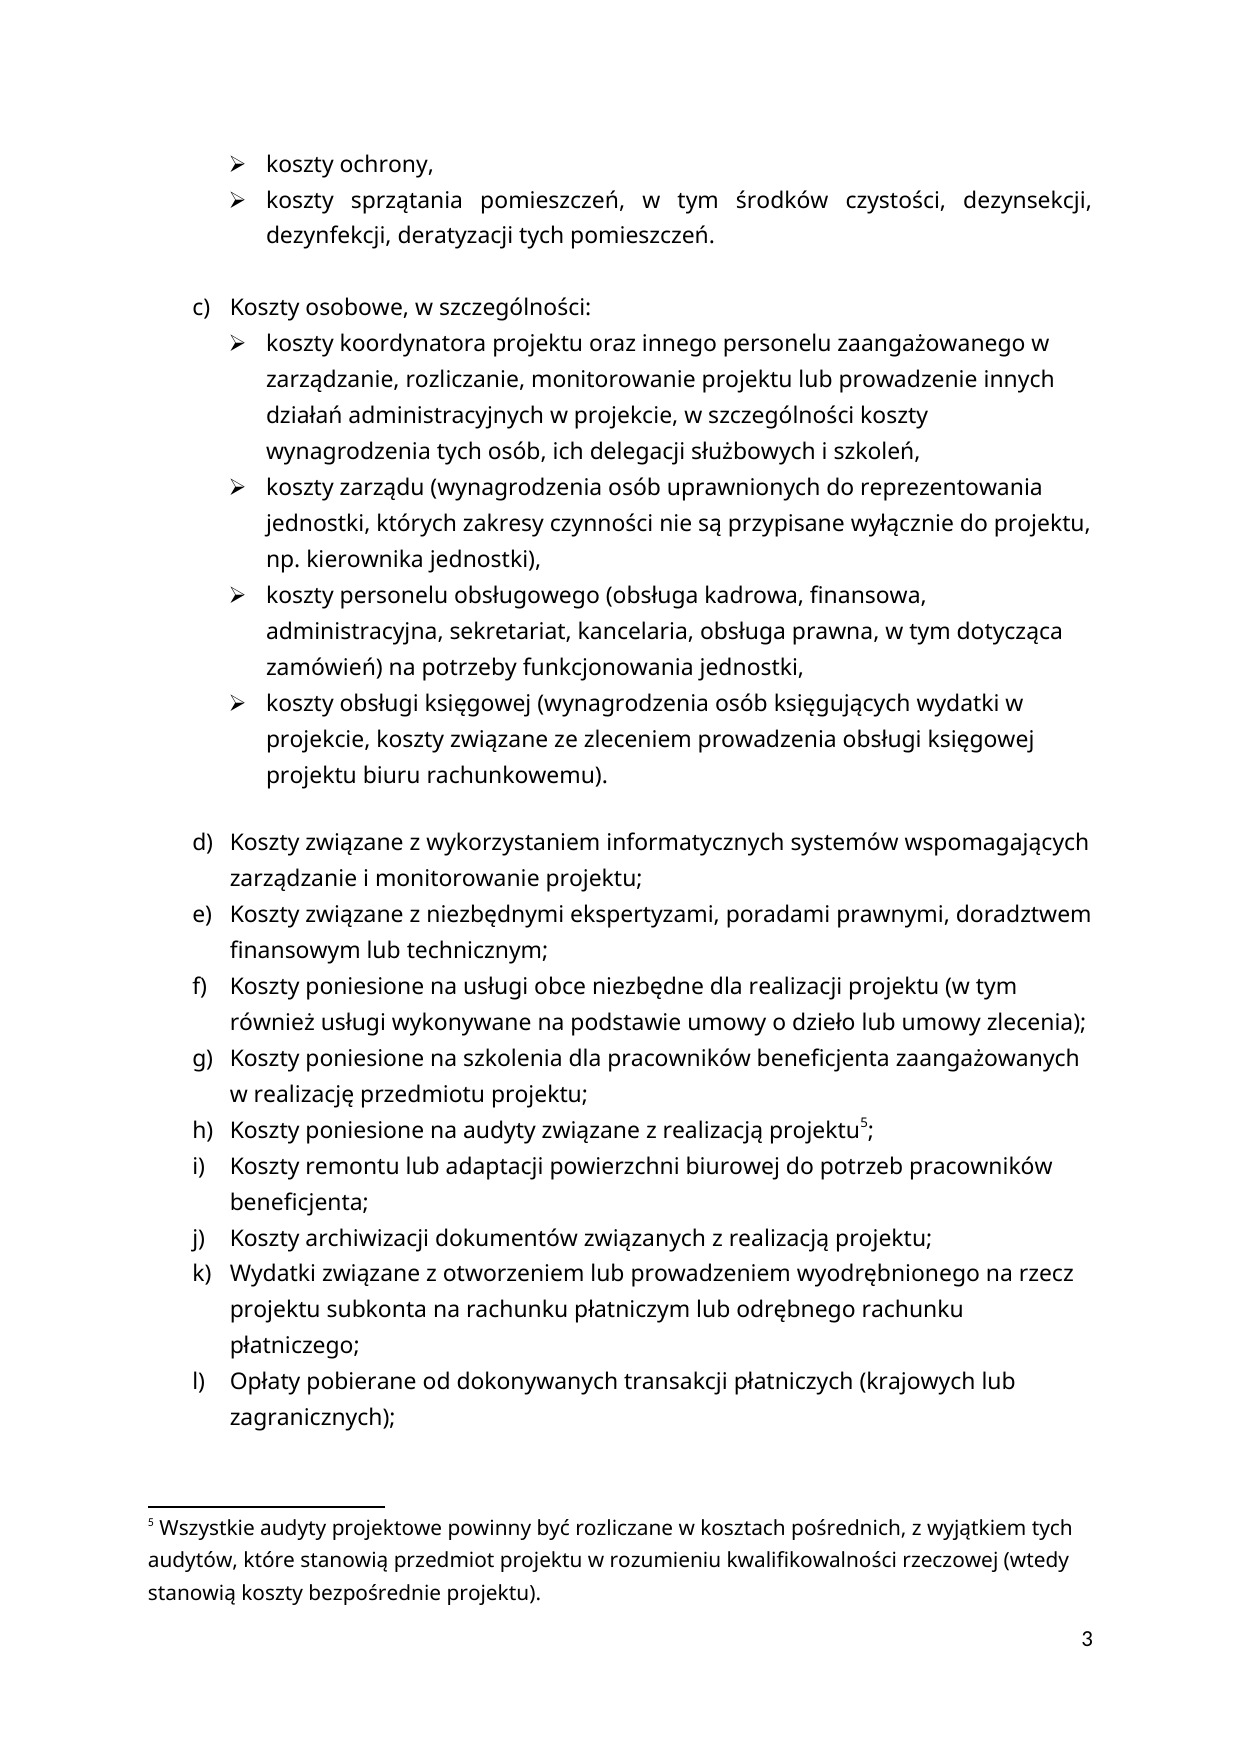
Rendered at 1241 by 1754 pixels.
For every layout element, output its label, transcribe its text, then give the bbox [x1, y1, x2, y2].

list Koszty remontu lub adaptacji powierzchni biurowej do potrzeb pracowników beneficjenta; [192, 1149, 1093, 1217]
list Opłaty pobierane od dokonywanych transakcji płatniczych (krajowych lub zagranicznych); [192, 1365, 1093, 1432]
list Koszty związane z wykorzystaniem informatycznych systemów wspomagających zarządzanie i monitorowanie projektu; [192, 826, 1093, 893]
list Koszty związane z niezbędnymi ekspertyzami, poradami prawnymi, doradztwem finansowym lub technicznym; [192, 898, 1093, 965]
list Wydatki związane z otworzeniem lub prowadzeniem wyodrębnionego na rzecz projektu subkonta na rachunku płatniczym lub odrębnego rachunku płatniczego; [192, 1257, 1093, 1361]
list koszty sprzątania pomieszczeń, w tym środków czystości, dezynsekcji, dezynfekcji, deratyzacji tych pomieszczeń. [228, 183, 1093, 251]
list Koszty osobowe, w szczególności: [192, 291, 1093, 323]
list koszty ochrony, [228, 148, 1093, 179]
list Koszty poniesione na audyty związane z realizacją projektu; [192, 1114, 1093, 1145]
list Koszty poniesione na usługi obce niezbędne dla realizacji projektu (w tym również usługi wykonywane na podstawie umowy o dzieło lub umowy zlecenia); [192, 970, 1093, 1037]
list koszty personelu obsługowego (obsługa kadrowa, finansowa, administracyjna, sekretariat, kancelaria, obsługa prawna, w tym dotycząca zamówień) na potrzeby funkcjonowania jednostki, [228, 579, 1093, 682]
list jednostki, których zakresy czynności nie są przypisane wyłącznie do projektu, np. kierownika jednostki), [266, 507, 1093, 574]
list koszty obsługi księgowej (wynagrodzenia osób księgujących wydatki w projekcie, koszty związane ze zleceniem prowadzenia obsługi księgowej projektu biuru rachunkowemu). [228, 687, 1093, 822]
list Koszty archiwizacji dokumentów związanych z realizacją projektu; [192, 1221, 1093, 1253]
list Koszty poniesione na szkolenia dla pracowników beneficjenta zaangażowanych w realizację przedmiotu projektu; [192, 1042, 1093, 1109]
list koszty zarządu (wynagrodzenia osób uprawnionych do reprezentowania [228, 471, 1093, 502]
list koszty koordynatora projektu oraz innego personelu zaangażowanego w zarządzanie, rozliczanie, monitorowanie projektu lub prowadzenie innych działań administracyjnych w projekcie, w szczególności koszty wynagrodzenia tych osób, ich delegacji służbowych i szkoleń, [228, 327, 1093, 466]
